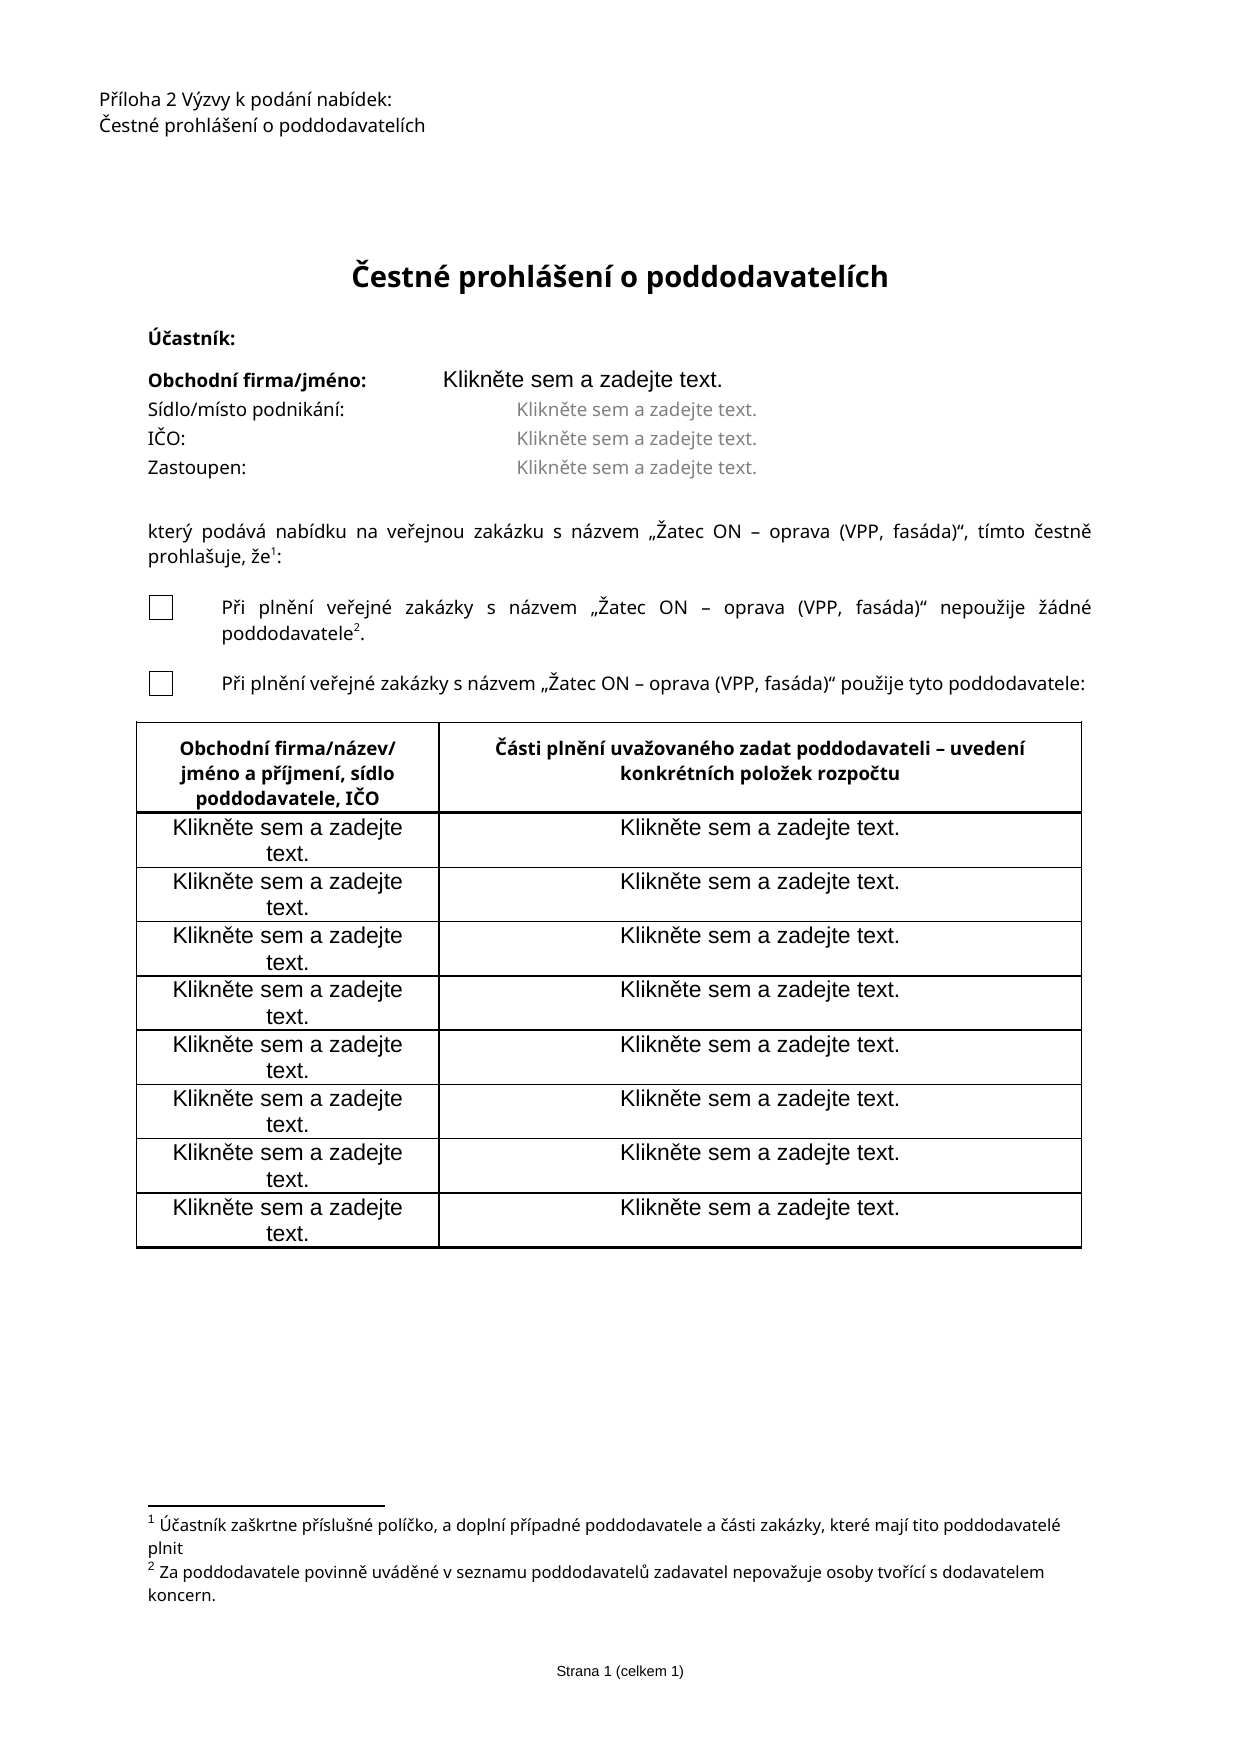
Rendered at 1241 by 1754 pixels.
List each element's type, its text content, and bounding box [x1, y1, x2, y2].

text Při plnění veřejné zakázky s názvem „Žatec ON – oprava (VPP, fasáda)“ nepoužije žádné poddodavatele. [148, 594, 1093, 645]
text Obchodní firma/jméno: [148, 364, 1093, 393]
text IČO: [148, 422, 1093, 451]
table_header Části plnění uvažovaného zadat poddodavateli – uvedení konkrétních položek rozpočtu [440, 723, 1081, 811]
text Sídlo/místo podnikání: [148, 393, 1093, 422]
title Čestné prohlášení o poddodavatelích [148, 256, 1093, 296]
text který podává nabídku na veřejnou zakázku s názvem „Žatec ON – oprava (VPP, fasáda)“, tímto čestně prohlašuje, že: [148, 518, 1093, 569]
table_header Obchodní firma/název/ jméno a příjmení, sídlo poddodavatele, IČO [137, 723, 438, 811]
text Účastník: [148, 321, 1093, 352]
text Při plnění veřejné zakázky s názvem „Žatec ON – oprava (VPP, fasáda)“ použije tyto poddodavatele: [148, 670, 1093, 696]
text Zastoupen: [148, 451, 1093, 480]
